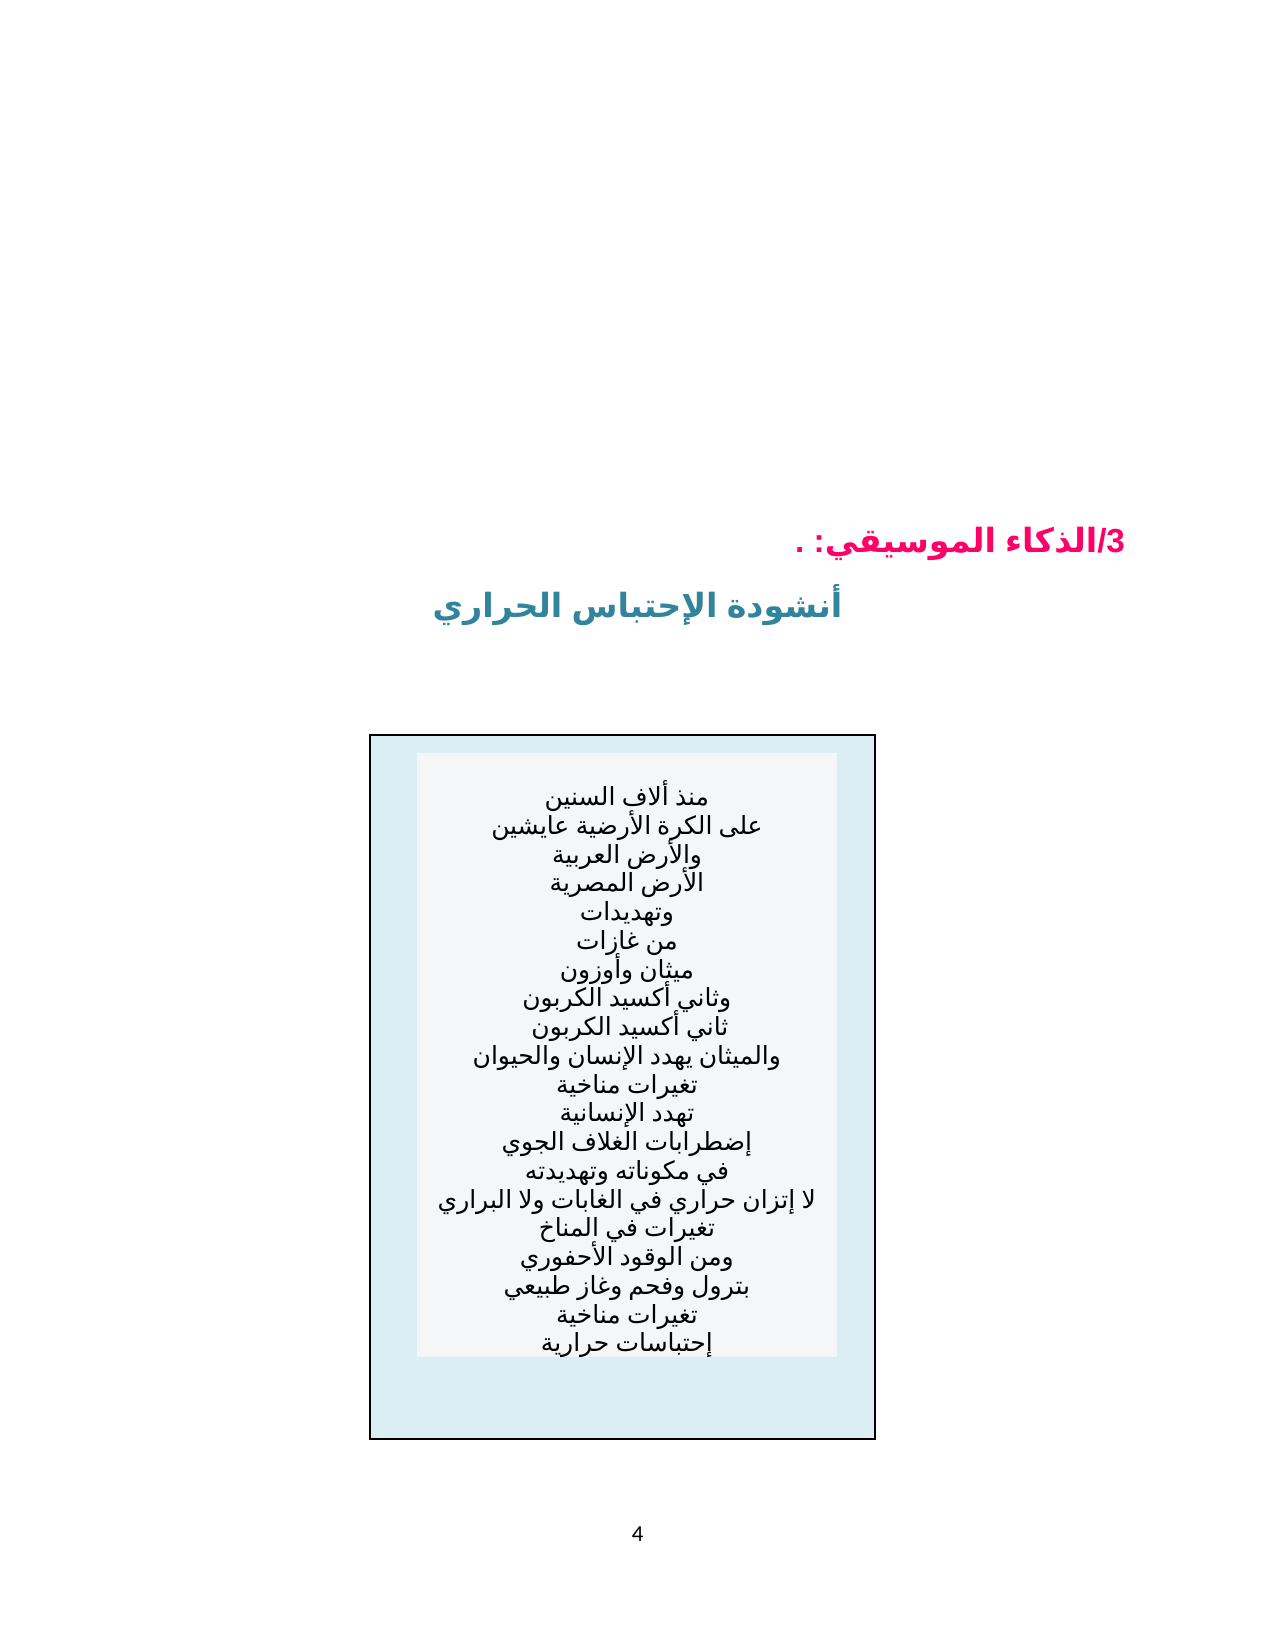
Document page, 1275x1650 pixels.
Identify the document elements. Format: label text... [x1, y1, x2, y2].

text 3/الذكاء الموسيقي: . [150, 521, 1125, 559]
text أنشودة الإحتباس الحراري [150, 586, 1125, 624]
